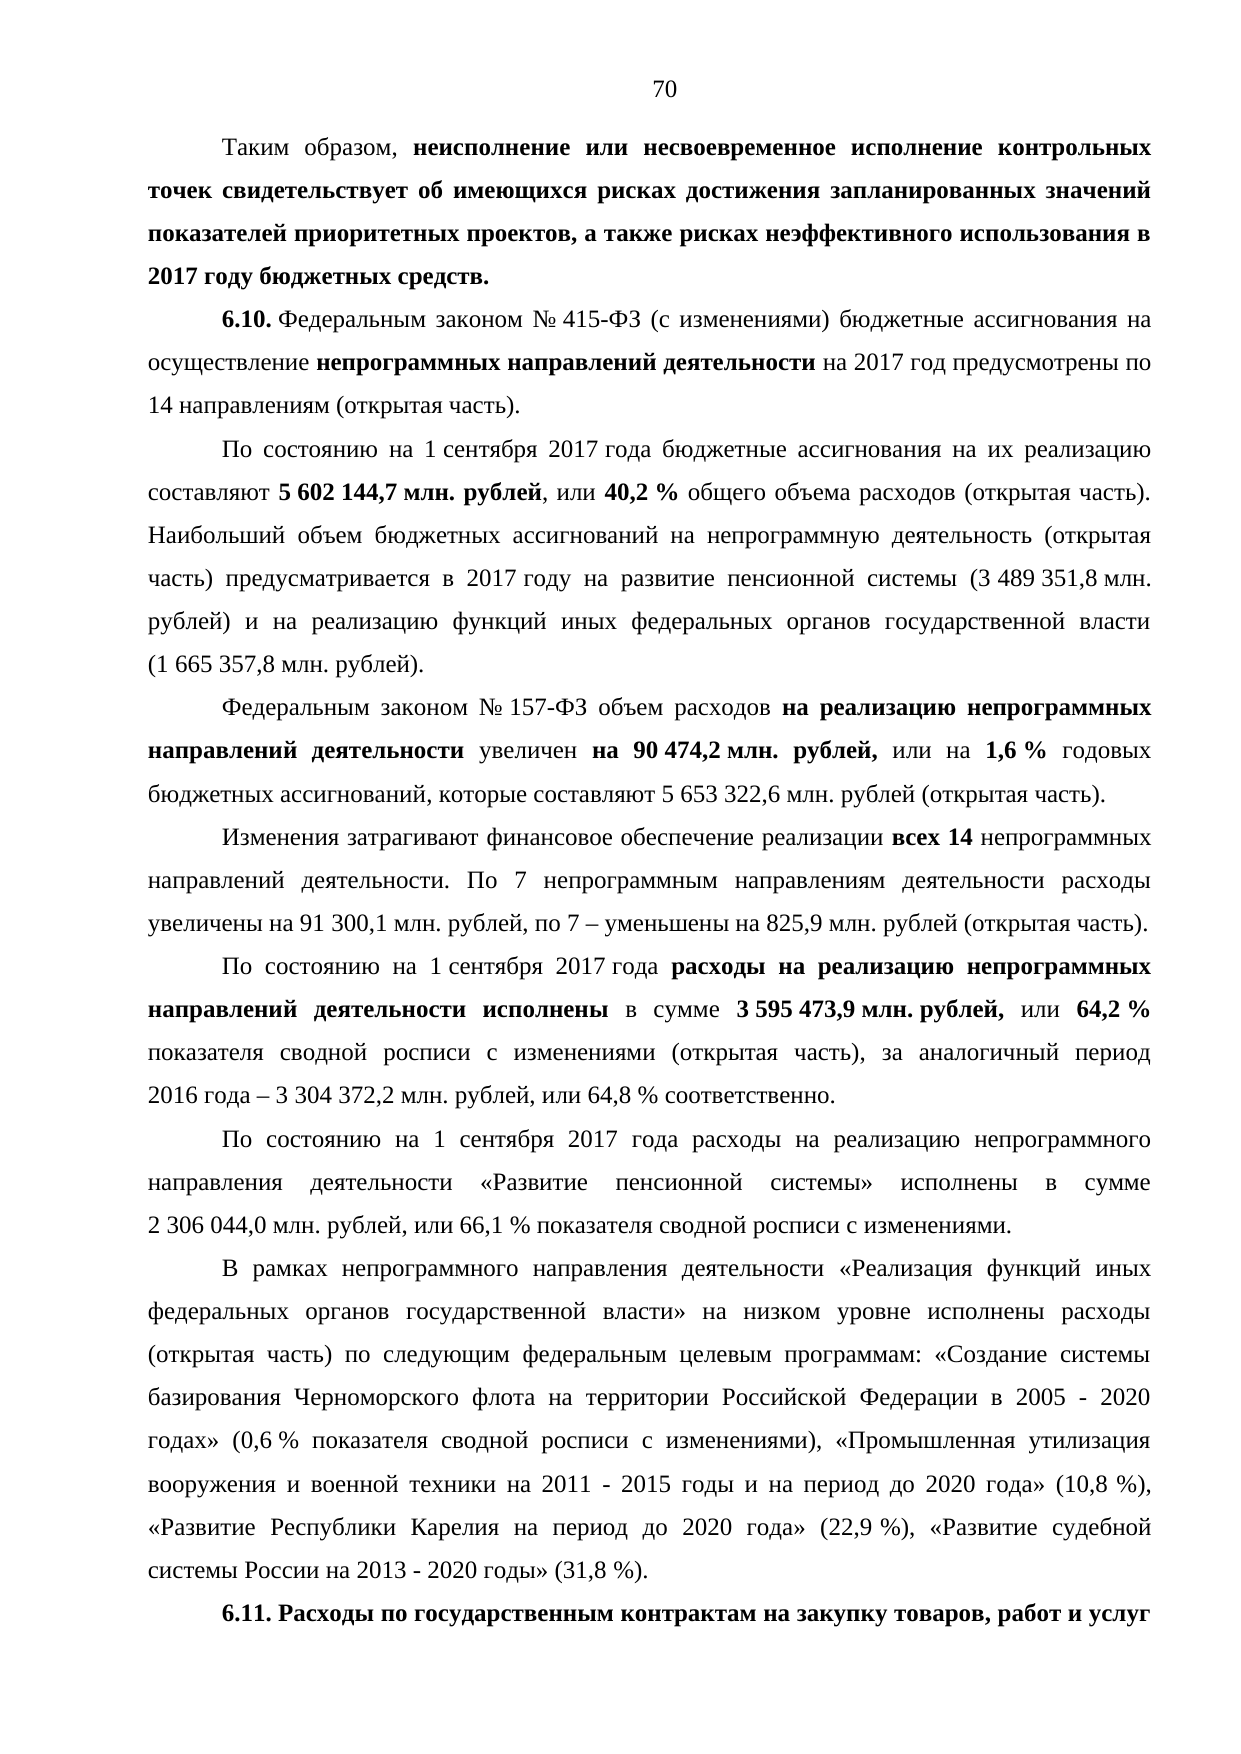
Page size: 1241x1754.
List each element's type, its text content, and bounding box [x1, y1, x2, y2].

text 6.10. Федеральным законом № 415-ФЗ (с изменениями) бюджетные ассигнования на осуществление непрограммных направлений деятельности на 2017 год предусмотрены по 14 направлениям (открытая часть). [148, 304, 1152, 419]
text Изменения затрагивают финансовое обеспечение реализации всех 14 непрограммных направлений деятельности. По 7 непрограммным направлениям деятельности расходы увеличены на 91 300,1 млн. рублей, по 7 – уменьшены на 825,9 млн. рублей (открытая часть). [148, 822, 1152, 937]
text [148, 1598, 1152, 1627]
text В рамках непрограммного направления деятельности «Реализация функций иных федеральных органов государственной власти» на низком уровне исполнены расходы (открытая часть) по следующим федеральным целевым программам: «Создание системы базирования Черноморского флота на территории Российской Федерации в 2005 - 2020 годах» (0,6 % показателя сводной росписи с изменениями), «Промышленная утилизация вооружения и военной техники на 2011 - 2015 годы и на период до 2020 года» (10,8 %), «Развитие Республики Карелия на период до 2020 года» (22,9 %), «Развитие судебной системы России на 2013 - 2020 годы» (31,8 %). [148, 1253, 1152, 1584]
text По состоянию на 1 сентября 2017 года бюджетные ассигнования на их реализацию составляют 5 602 144,7 млн. рублей, или 40,2 % общего объема расходов (открытая часть). Наибольший объем бюджетных ассигнований на непрограммную деятельность (открытая часть) предусматривается в 2017 году на развитие пенсионной системы (3 489 351,8 млн. рублей) и на реализацию функций иных федеральных органов государственной власти (1 665 357,8 млн. рублей). [148, 434, 1152, 678]
text По состоянию на 1 сентября 2017 года расходы на реализацию непрограммных направлений деятельности исполнены в сумме 3 595 473,9 млн. рублей, или 64,2 % показателя сводной росписи с изменениями (открытая часть), за аналогичный период 2016 года – 3 304 372,2 млн. рублей, или 64,8 % соответственно. [148, 951, 1152, 1109]
text Таким образом, неисполнение или несвоевременное исполнение контрольных точек свидетельствует об имеющихся рисках достижения запланированных значений показателей приоритетных проектов, а также рисках неэффективного использования в 2017 году бюджетных средств. [148, 132, 1152, 290]
text По состоянию на 1 сентября 2017 года расходы на реализацию непрограммного направления деятельности «Развитие пенсионной системы» исполнены в сумме 2 306 044,0 млн. рублей, или 66,1 % показателя сводной росписи c изменениями. [148, 1124, 1152, 1239]
text Федеральным законом № 157-ФЗ объем расходов на реализацию непрограммных направлений деятельности увеличен на 90 474,2 млн. рублей, или на 1,6 % годовых бюджетных ассигнований, которые составляют 5 653 322,6 млн. рублей (открытая часть). [148, 692, 1152, 807]
